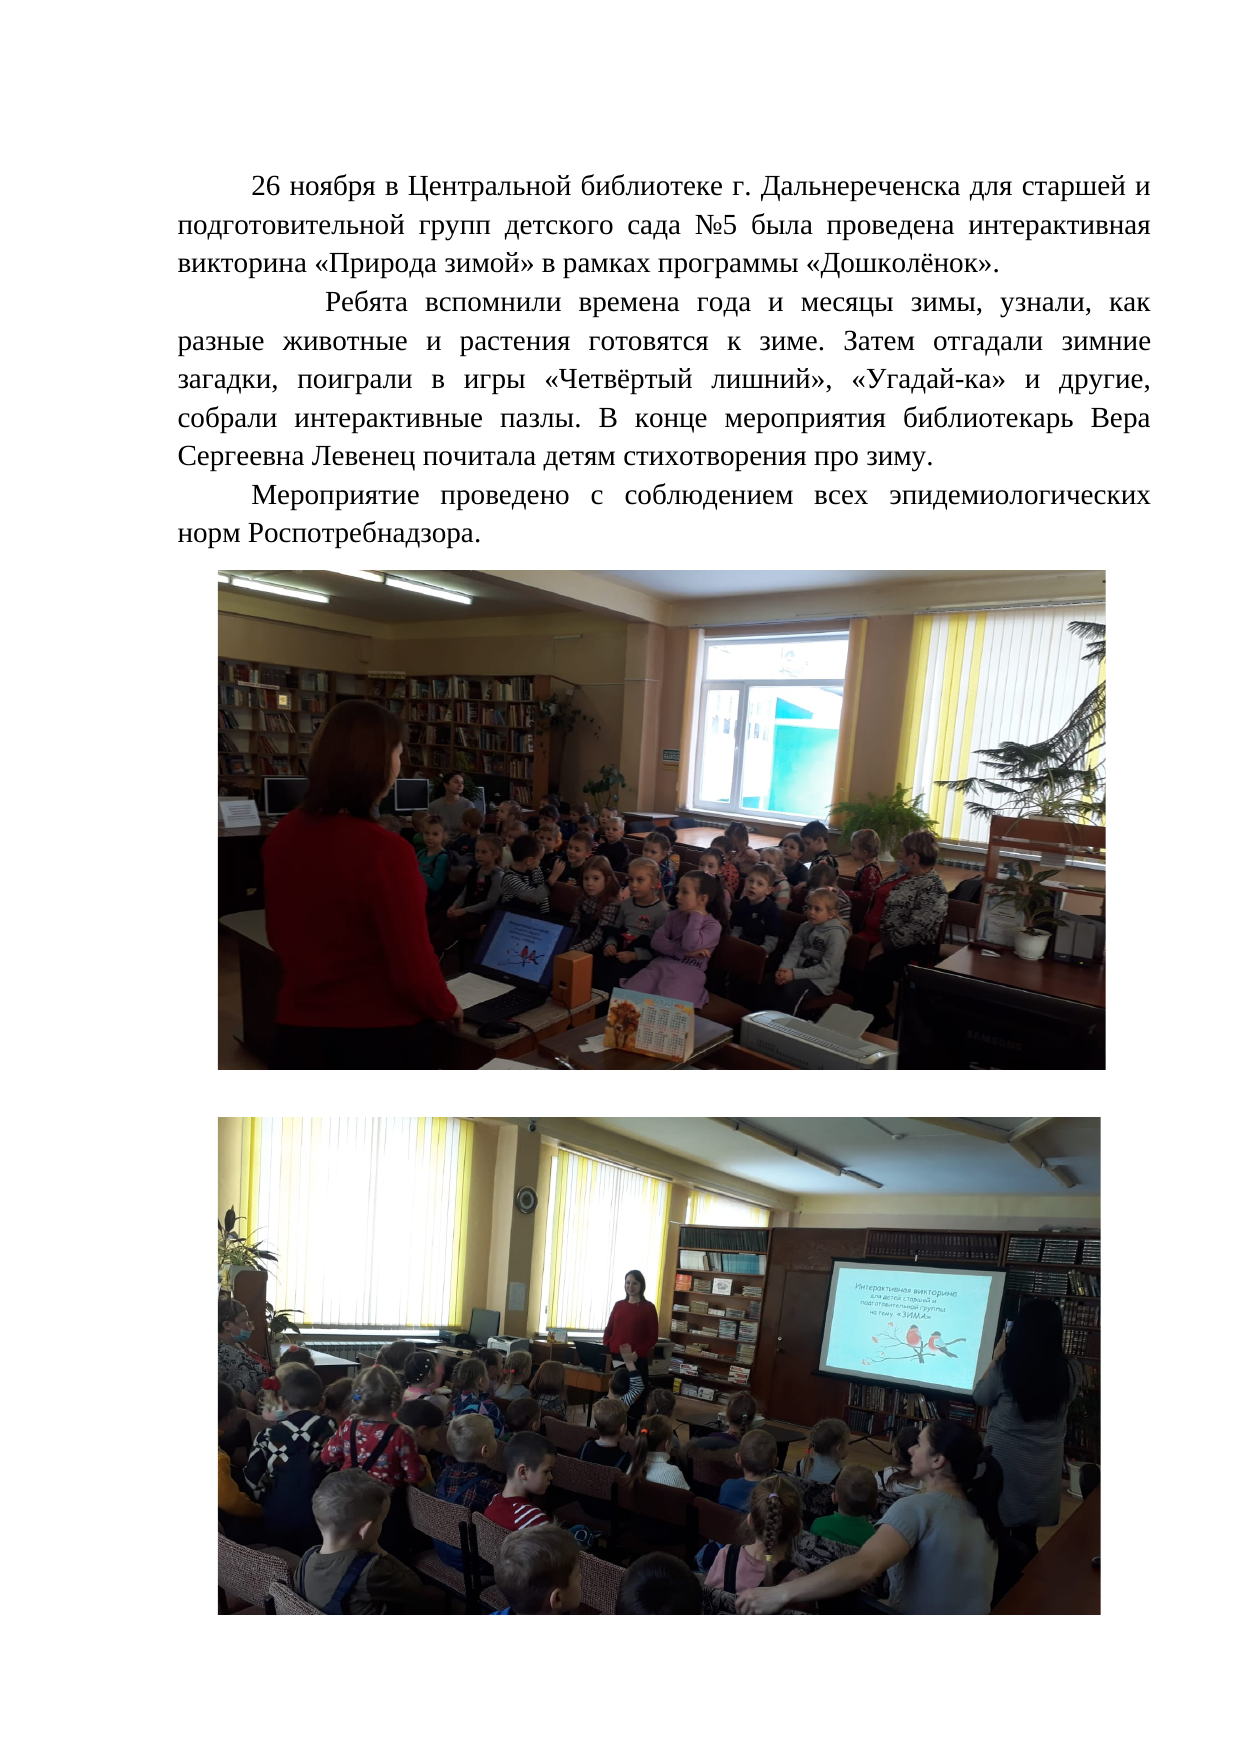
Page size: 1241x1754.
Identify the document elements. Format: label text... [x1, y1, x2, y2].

picture [217, 1117, 1101, 1615]
picture [217, 570, 1106, 1070]
text Ребята вспомнили времена года и месяцы зимы, узнали, как разные животные и растения готовятся к зиме. Затем отгадали зимние загадки, поиграли в игры «Четвёртый лишний», «Угадай-ка» и другие, собрали интерактивные пазлы. В конце мероприятия библиотекарь Вера Сергеевна Левенец почитала детям стихотворения про зиму. [177, 284, 1152, 472]
text Мероприятие проведено с соблюдением всех эпидемиологических норм Роспотребнадзора. [177, 477, 1152, 549]
text 26 ноября в Центральной библиотеке г. Дальнереченска для старшей и подготовительной групп детского сада №5 была проведена интерактивная викторина «Природа зимой» в рамках программы «Дошколёнок». [177, 168, 1152, 279]
